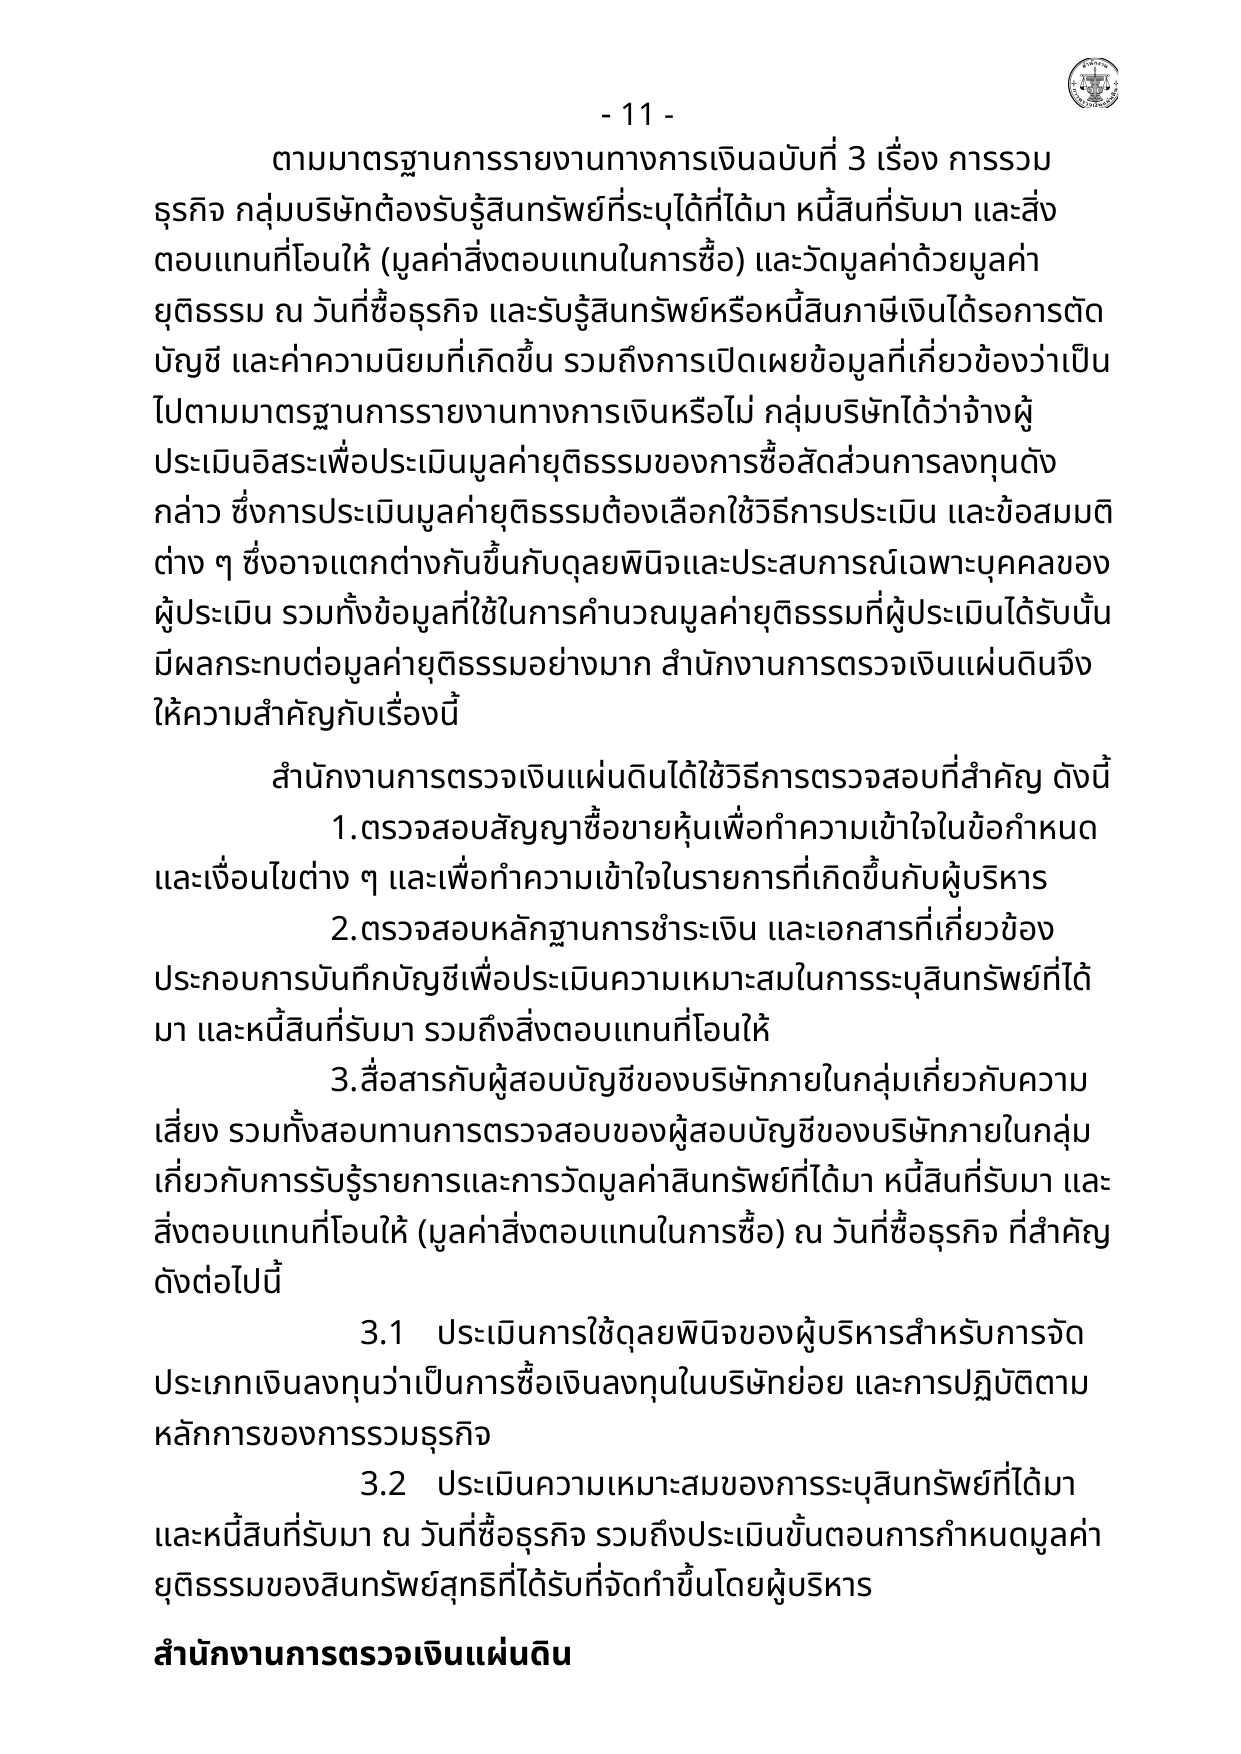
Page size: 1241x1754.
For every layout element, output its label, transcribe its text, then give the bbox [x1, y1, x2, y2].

list ประเมินการใช้ดุลยพินิจของผู้บริหารสำหรับการจัดประเภทเงินลงทุนว่าเป็นการซื้อเงินลงทุนในบริษัทย่อย และการปฏิบัติตามหลักการของการรวมธุรกิจ [153, 1308, 1121, 1460]
list สื่อสารกับผู้สอบบัญชีของบริษัทภายในกลุ่มเกี่ยวกับความเสี่ยง รวมทั้งสอบทานการตรวจสอบของผู้สอบบัญชีของบริษัทภายในกลุ่มเกี่ยวกับการรับรู้รายการและการวัดมูลค่าสินทรัพย์ที่ได้มา หนี้สินที่รับมา และสิ่งตอบแทนที่โอนให้ (มูลค่าสิ่งตอบแทนในการซื้อ) ณ วันที่ซื้อธุรกิจ ที่สำคัญดังต่อไปนี้ [153, 1056, 1121, 1308]
list ตรวจสอบสัญญาซื้อขายหุ้นเพื่อทำความเข้าใจในข้อกำหนดและเงื่อนไขต่าง ๆ และเพื่อทำความเข้าใจในรายการที่เกิดขึ้นกับผู้บริหาร [153, 803, 1121, 904]
text ตามมาตรฐานการรายงานทางการเงินฉบับที่ 3 เรื่อง การรวมธุรกิจ กลุ่มบริษัทต้องรับรู้สินทรัพย์ที่ระบุได้ที่ได้มา หนี้สินที่รับมา และสิ่งตอบแทนที่โอนให้ (มูลค่าสิ่งตอบแทนในการซื้อ) และวัดมูลค่าด้วยมูลค่ายุติธรรม ณ วันที่ซื้อธุรกิจ และรับรู้สินทรัพย์หรือหนี้สินภาษีเงินได้รอการตัดบัญชี และค่าความนิยมที่เกิดขึ้น รวมถึงการเปิดเผยข้อมูลที่เกี่ยวข้องว่าเป็นไปตามมาตรฐานการรายงานทางการเงินหรือไม่ กลุ่มบริษัทได้ว่าจ้างผู้ประเมินอิสระเพื่อประเมินมูลค่ายุติธรรมของการซื้อสัดส่วนการลงทุนดังกล่าว ซึ่งการประเมินมูลค่ายุติธรรมต้องเลือกใช้วิธีการประเมิน และข้อสมมติต่าง ๆ ซึ่งอาจแตกต่างกันขึ้นกับดุลยพินิจและประสบการณ์เฉพาะบุคคลของผู้ประเมิน รวมทั้งข้อมูลที่ใช้ในการคำนวณมูลค่ายุติธรรมที่ผู้ประเมินได้รับนั้นมีผลกระทบต่อมูลค่ายุติธรรมอย่างมาก สำนักงานการตรวจเงินแผ่นดินจึงให้ความสำคัญกับเรื่องนี้ [153, 135, 1121, 741]
text สำนักงานการตรวจเงินแผ่นดินได้ใช้วิธีการตรวจสอบที่สำคัญ ดังนี้ [236, 753, 1121, 803]
picture [1068, 57, 1118, 108]
list ตรวจสอบหลักฐานการชำระเงิน และเอกสารที่เกี่ยวข้องประกอบการบันทึกบัญชีเพื่อประเมินความเหมาะสมในการระบุสินทรัพย์ที่ได้มา และหนี้สินที่รับมา รวมถึงสิ่งตอบแทนที่โอนให้ [153, 904, 1121, 1056]
list ประเมินความเหมาะสมของการระบุสินทรัพย์ที่ได้มาและหนี้สินที่รับมา ณ วันที่ซื้อธุรกิจ รวมถึงประเมินขั้นตอนการกำหนดมูลค่ายุติธรรมของสินทรัพย์สุทธิที่ได้รับที่จัดทำขึ้นโดยผู้บริหาร [153, 1460, 1121, 1611]
